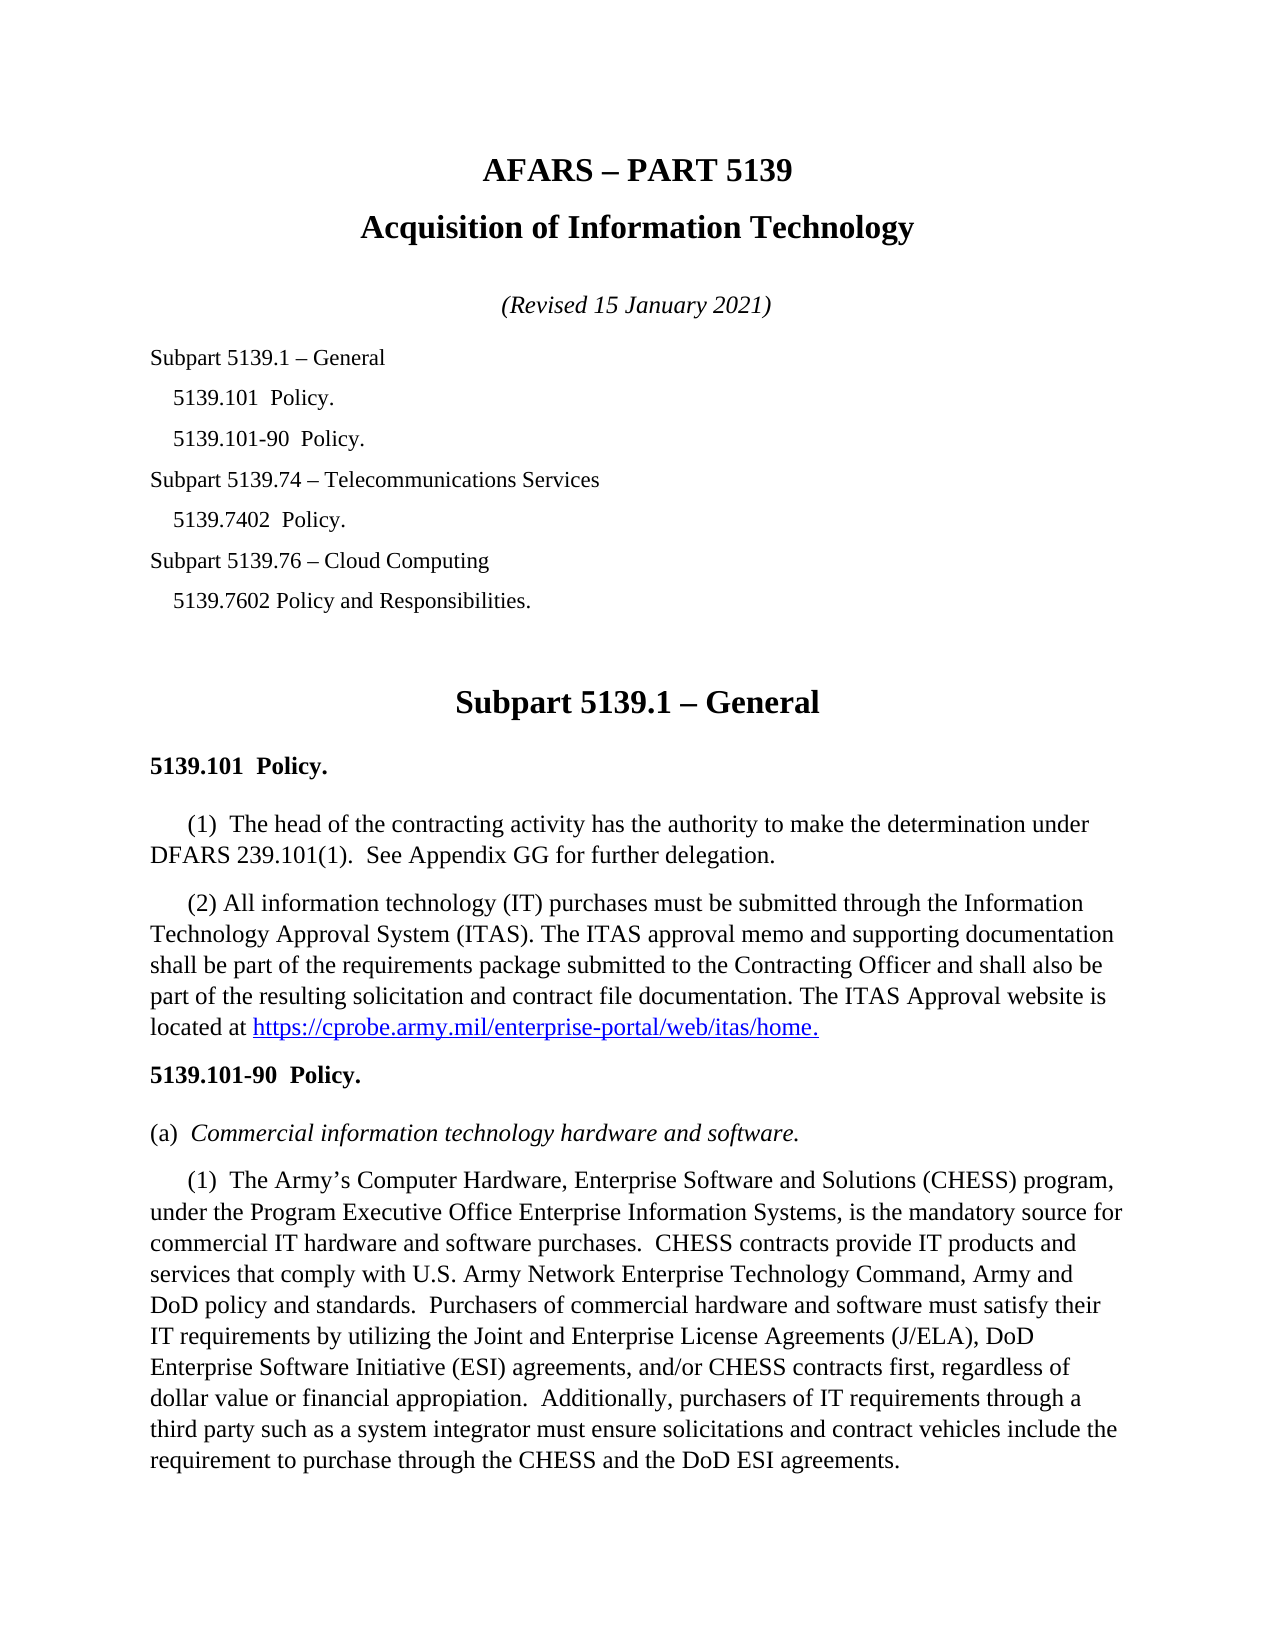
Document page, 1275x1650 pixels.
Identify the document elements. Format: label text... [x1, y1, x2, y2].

list (a) Commercial information technology hardware and software. [150, 1118, 1125, 1147]
list (1) The head of the contracting activity has the authority to make the determination under DFARS 239.101(1). See Appendix GG for further delegation. [150, 809, 1125, 869]
list (1) The Army’s Computer Hardware, Enterprise Software and Solutions (CHESS) program, under the Program Executive Office Enterprise Information Systems, is the mandatory source for commercial IT hardware and software purchases. CHESS contracts provide IT products and services that comply with U.S. Army Network Enterprise Technology Command, Army and DoD policy and standards. Purchasers of commercial hardware and software must satisfy their IT requirements by utilizing the Joint and Enterprise License Agreements (J/ELA), DoD Enterprise Software Initiative (ESI) agreements, and/or CHESS contracts first, regardless of dollar value or financial appropiation. Additionally, purchasers of IT requirements through a third party such as a system integrator must ensure solicitations and contract vehicles include the requirement to purchase through the CHESS and the DoD ESI agreements. [150, 1166, 1125, 1474]
text Subpart 5139.76 – Cloud Computing [150, 547, 1125, 573]
text 5139.101-90 Policy. [173, 425, 1125, 451]
subtitle 5139.101 Policy. [150, 751, 1125, 780]
subtitle AFARS – PART 5139 Acquisition of Information Technology [150, 150, 1125, 246]
text Subpart 5139.1 – General [150, 344, 1125, 370]
text Subpart 5139.74 – Telecommunications Services [150, 466, 1125, 492]
subtitle Subpart 5139.1 – General [150, 682, 1125, 720]
text 5139.7402 Policy. [173, 506, 1125, 533]
list (2) All information technology (IT) purchases must be submitted through the Information Technology Approval System (ITAS). The ITAS approval memo and supporting documentation shall be part of the requirements package submitted to the Contracting Officer and shall also be part of the resulting solicitation and contract file documentation. The ITAS Approval website is located at https://cprobe.army.mil/enterprise-portal/web/itas/home. [150, 888, 1125, 1041]
subtitle 5139.101-90 Policy. [150, 1060, 1125, 1088]
text (Revised 15 January 2021) [150, 290, 1125, 319]
text 5139.7602 Policy and Responsibilities. [173, 588, 1125, 614]
text 5139.101 Policy. [173, 384, 1125, 411]
